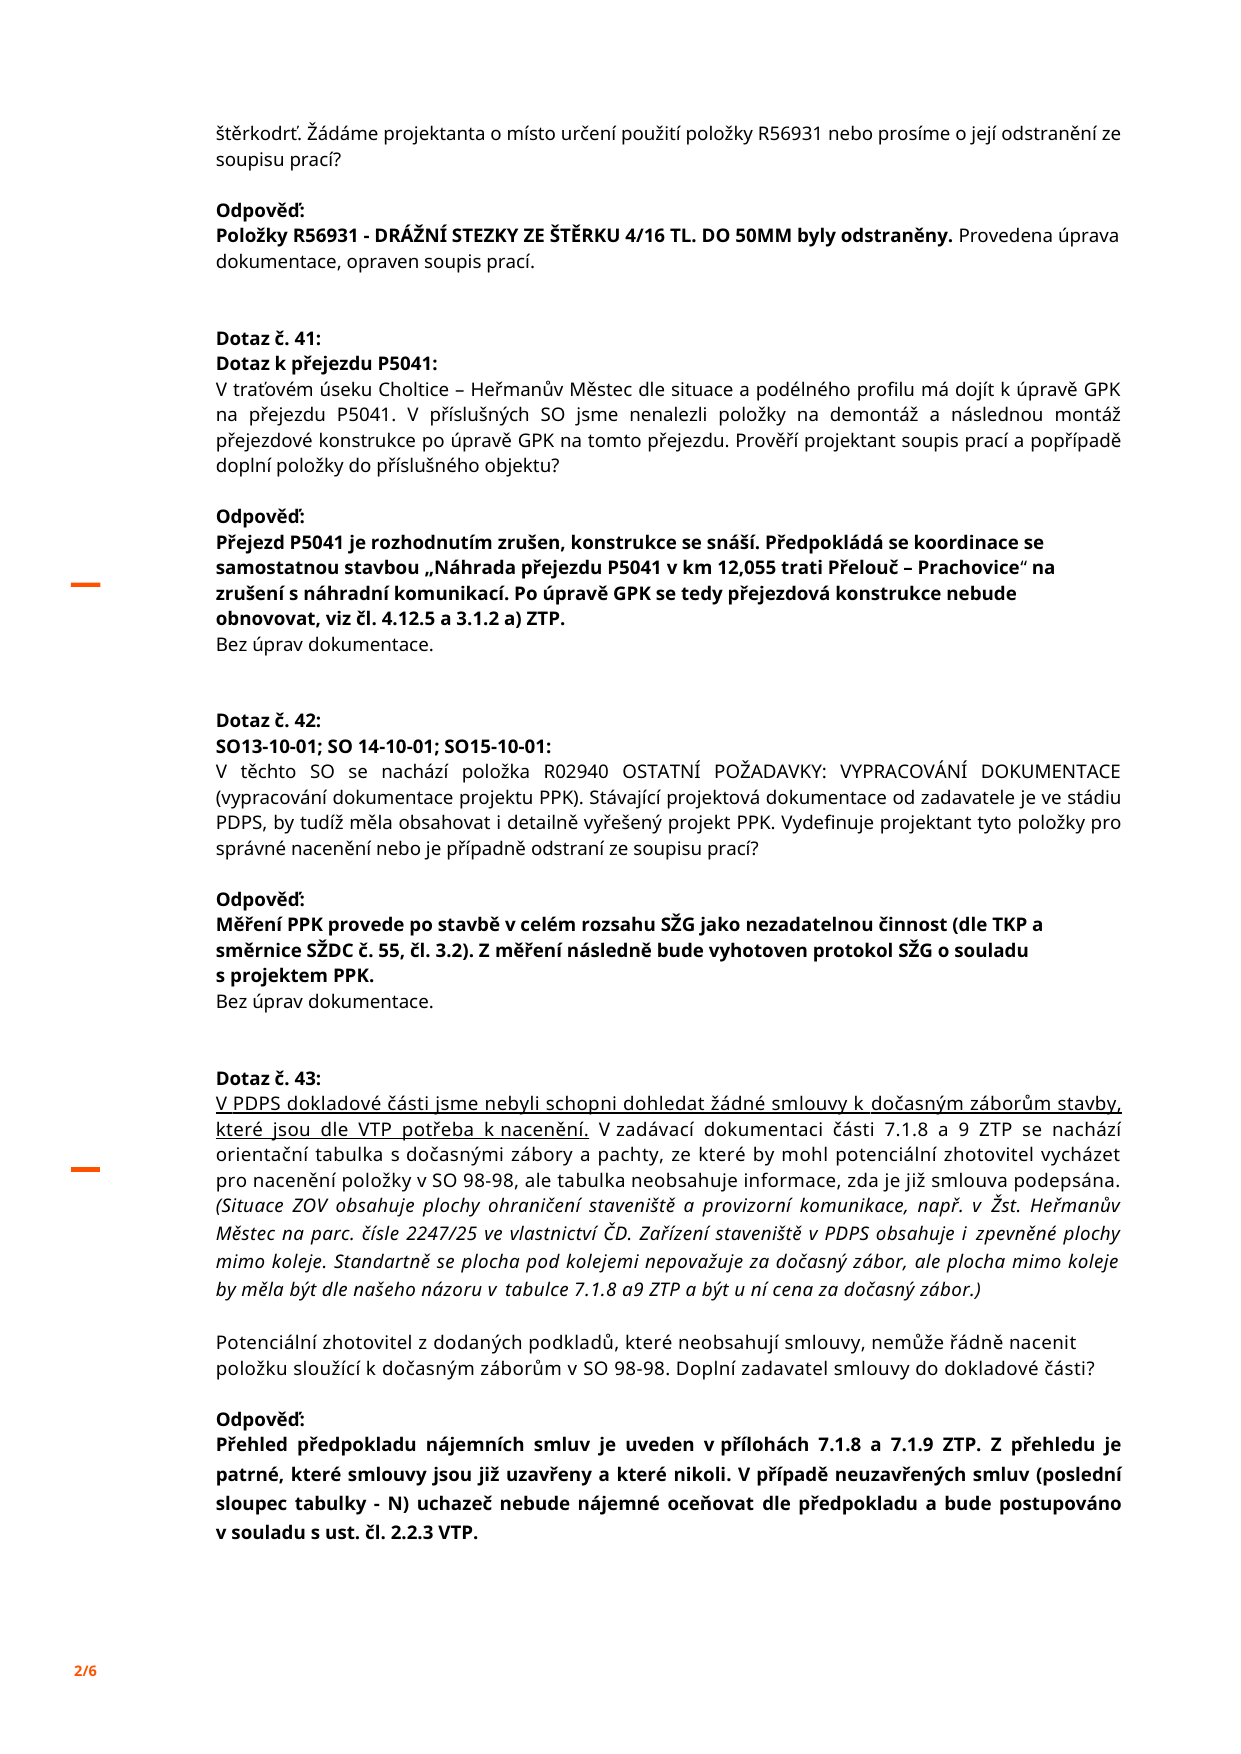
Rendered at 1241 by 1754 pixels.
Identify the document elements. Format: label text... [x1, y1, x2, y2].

text Bez úprav dokumentace. [216, 631, 1122, 657]
text SO13-10-01; SO 14-10-01; SO15-10-01: [216, 733, 1122, 759]
text Odpověď: [216, 197, 1122, 223]
text (Situace ZOV obsahuje plochy ohraničení staveniště a provizorní komunikace, např. v Žst. Heřmanův Městec na parc. čísle 2247/25 ve vlastnictví ČD. Zařízení staveniště v PDPS obsahuje i zpevněné plochy mimo koleje. Standartně se plocha pod kolejemi nepovažuje za dočasný zábor, ale plocha mimo koleje by měla být dle našeho názoru v tabulce 7.1.8 a9 ZTP a být u ní cena za dočasný zábor.) [216, 1192, 1122, 1302]
text Odpověď: [216, 886, 1122, 912]
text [216, 121, 1122, 172]
text Dotaz č. 41: [216, 325, 1122, 350]
text V těchto SO se nachází položka R02940 OSTATNÍ POŽADAVKY: VYPRACOVÁNÍ DOKUMENTACE (vypracování dokumentace projektu PPK). Stávající projektová dokumentace od zadavatele je ve stádiu PDPS, by tudíž měla obsahovat i detailně vyřešený projekt PPK. Vydefinuje projektant tyto položky pro správné nacenění nebo je případně odstraní ze soupisu prací? [216, 759, 1122, 861]
text V traťovém úseku Choltice – Heřmanův Městec dle situace a podélného profilu má dojít k úpravě GPK na přejezdu P5041. V příslušných SO jsme nenalezli položky na demontáž a následnou montáž přejezdové konstrukce po úpravě GPK na tomto přejezdu. Prověří projektant soupis prací a popřípadě doplní položky do příslušného objektu? [216, 376, 1122, 478]
text Měření PPK provede po stavbě v celém rozsahu SŽG jako nezadatelnou činnost (dle TKP a směrnice SŽDC č. 55, čl. 3.2). Z měření následně bude vyhotoven protokol SŽG o souladu s projektem PPK. [216, 912, 1122, 988]
text Bez úprav dokumentace. [216, 988, 1122, 1014]
text Přejezd P5041 je rozhodnutím zrušen, konstrukce se snáší. Předpokládá se koordinace se samostatnou stavbou „Náhrada přejezdu P5041 v km 12,055 trati Přelouč – Prachovice“ na zrušení s náhradní komunikací. Po úpravě GPK se tedy přejezdová konstrukce nebude obnovovat, viz čl. 4.12.5 a 3.1.2 a) ZTP. [216, 529, 1122, 631]
text V PDPS dokladové části jsme nebyli schopni dohledat žádné smlouvy k dočasným záborům stavby, které jsou dle VTP potřeba k nacenění. V zadávací dokumentaci části 7.1.8 a 9 ZTP se nachází orientační tabulka s dočasnými zábory a pachty, ze které by mohl potenciální zhotovitel vycházet pro nacenění položky v SO 98-98, ale tabulka neobsahuje informace, zda je již smlouva podepsána. [216, 1114, 1122, 1192]
text Odpověď: [216, 503, 1122, 529]
text Dotaz č. 43: [216, 1065, 1122, 1090]
text Dotaz k přejezdu P5041: [216, 350, 1122, 376]
text Položky R56931 - DRÁŽNÍ STEZKY ZE ŠTĚRKU 4/16 TL. DO 50MM byly odstraněny. Provedena úprava dokumentace, opraven soupis prací. [216, 223, 1122, 274]
text Přehled předpokladu nájemních smluv je uveden v přílohách 7.1.8 a 7.1.9 ZTP. Z přehledu je patrné, které smlouvy jsou již uzavřeny a které nikoli. V případě neuzavřených smluv (poslední sloupec tabulky - N) uchazeč nebude nájemné oceňovat dle předpokladu a bude postupováno v souladu s ust. čl. 2.2.3 VTP. [216, 1432, 1122, 1545]
text Dotaz č. 42: [216, 708, 1122, 733]
text Odpověď: [216, 1406, 1122, 1432]
text Potenciální zhotovitel z dodaných podkladů, které neobsahují smlouvy, nemůže řádně nacenit položku sloužící k dočasným záborům v SO 98-98. Doplní zadavatel smlouvy do dokladové části? [216, 1329, 1122, 1381]
